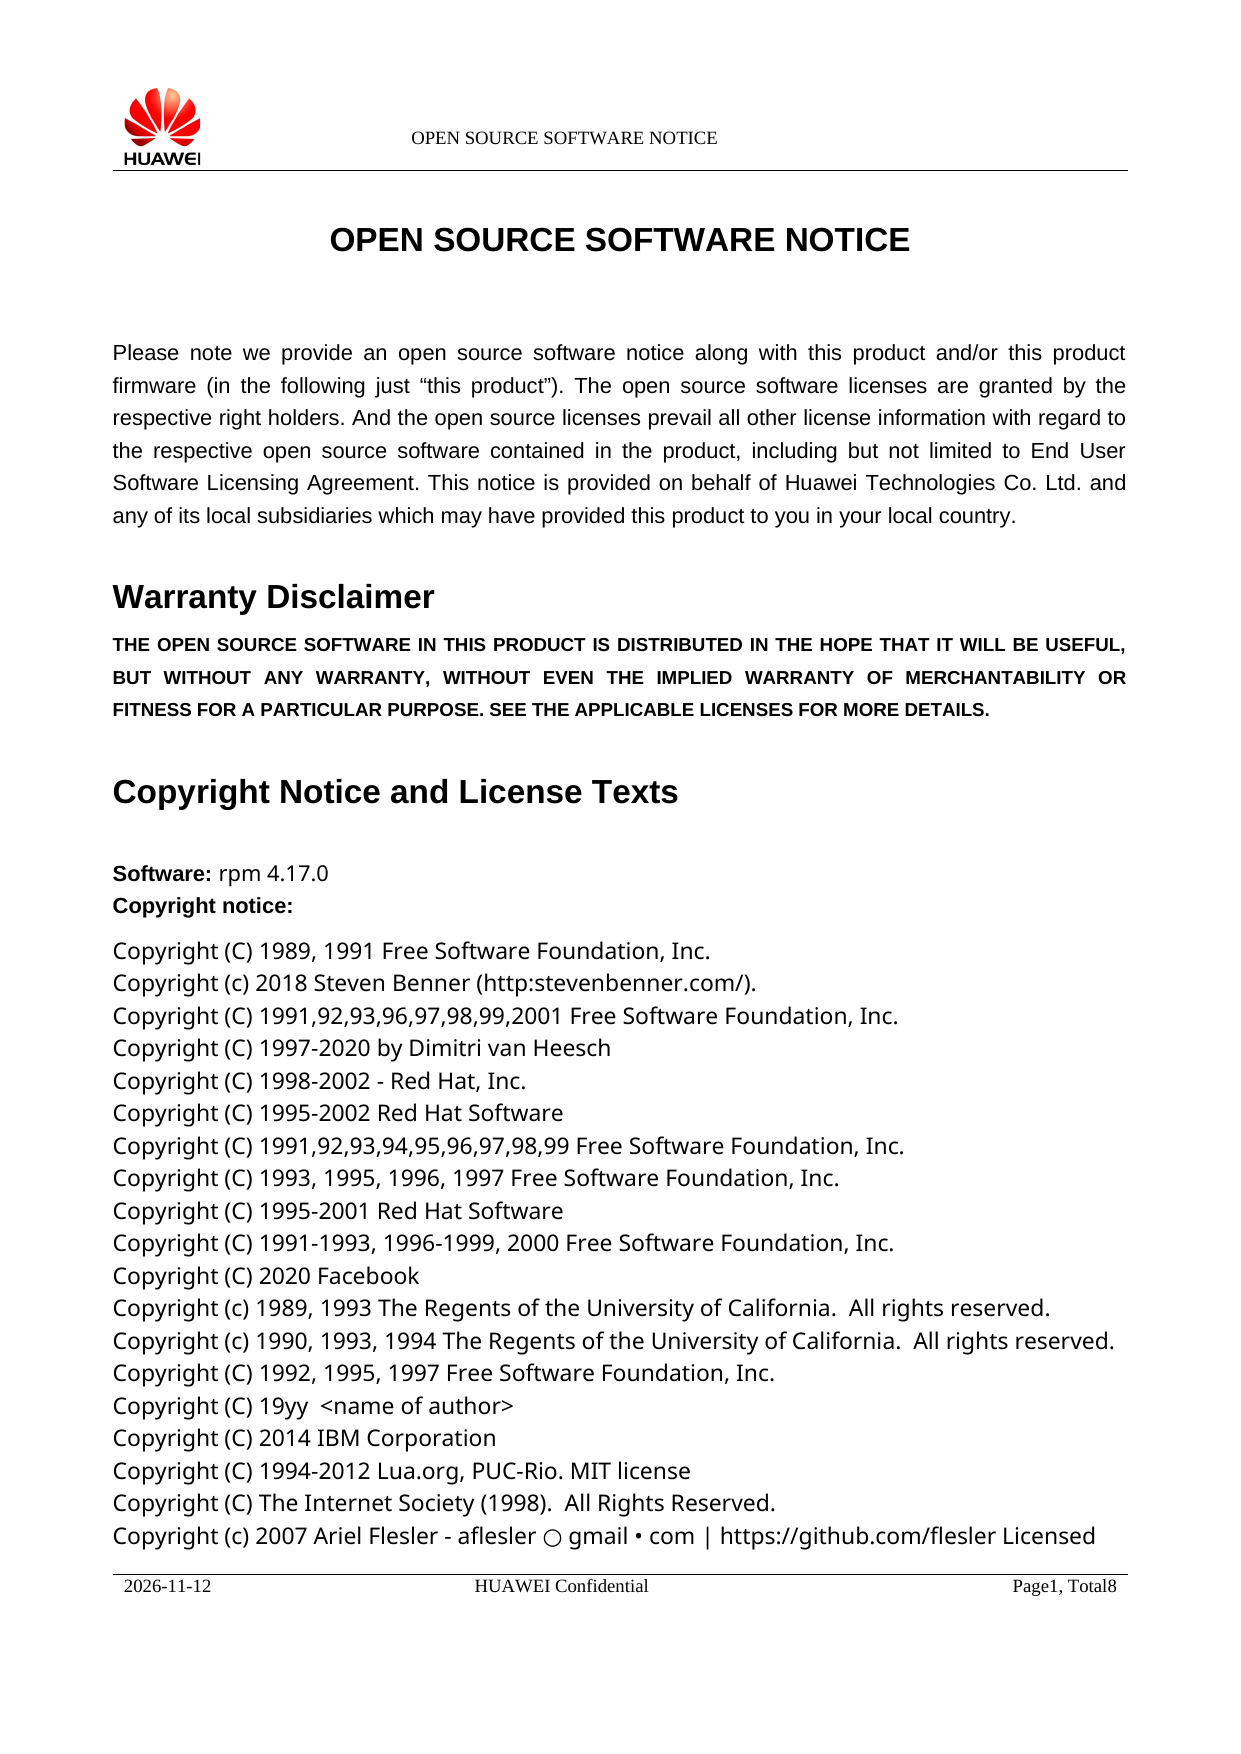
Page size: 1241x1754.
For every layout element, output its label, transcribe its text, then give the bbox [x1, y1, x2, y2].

text OPEN SOURCE SOFTWARE NOTICE [112, 206, 1128, 271]
text Copyright notice: [112, 889, 1128, 921]
text Please note we provide an open source software notice along with this product and/or this product firmware (in the following just “this product”). The open source software licenses are granted by the respective right holders. And the open source licenses prevail all other license information with regard to the respective open source software contained in the product, including but not limited to End User Software Licensing Agreement. This notice is provided on behalf of Huawei Technologies Co. Ltd. and any of its local subsidiaries which may have provided this product to you in your local country. [112, 336, 1128, 531]
picture [124, 88, 201, 165]
text Warranty Disclaimer [112, 564, 1128, 629]
text The open source software in this product is distributed in the hope that it will be useful, but WITHOUT ANY WARRANTY, without even the implied warranty of MERCHANTABILITY or FITNESS FOR A PARTICULAR PURPOSE. See the applicable licenses for more details. [112, 629, 1128, 726]
title Software: rpm 4.17.0 [112, 856, 1128, 889]
text Copyright Notice and License Texts [112, 759, 1128, 824]
